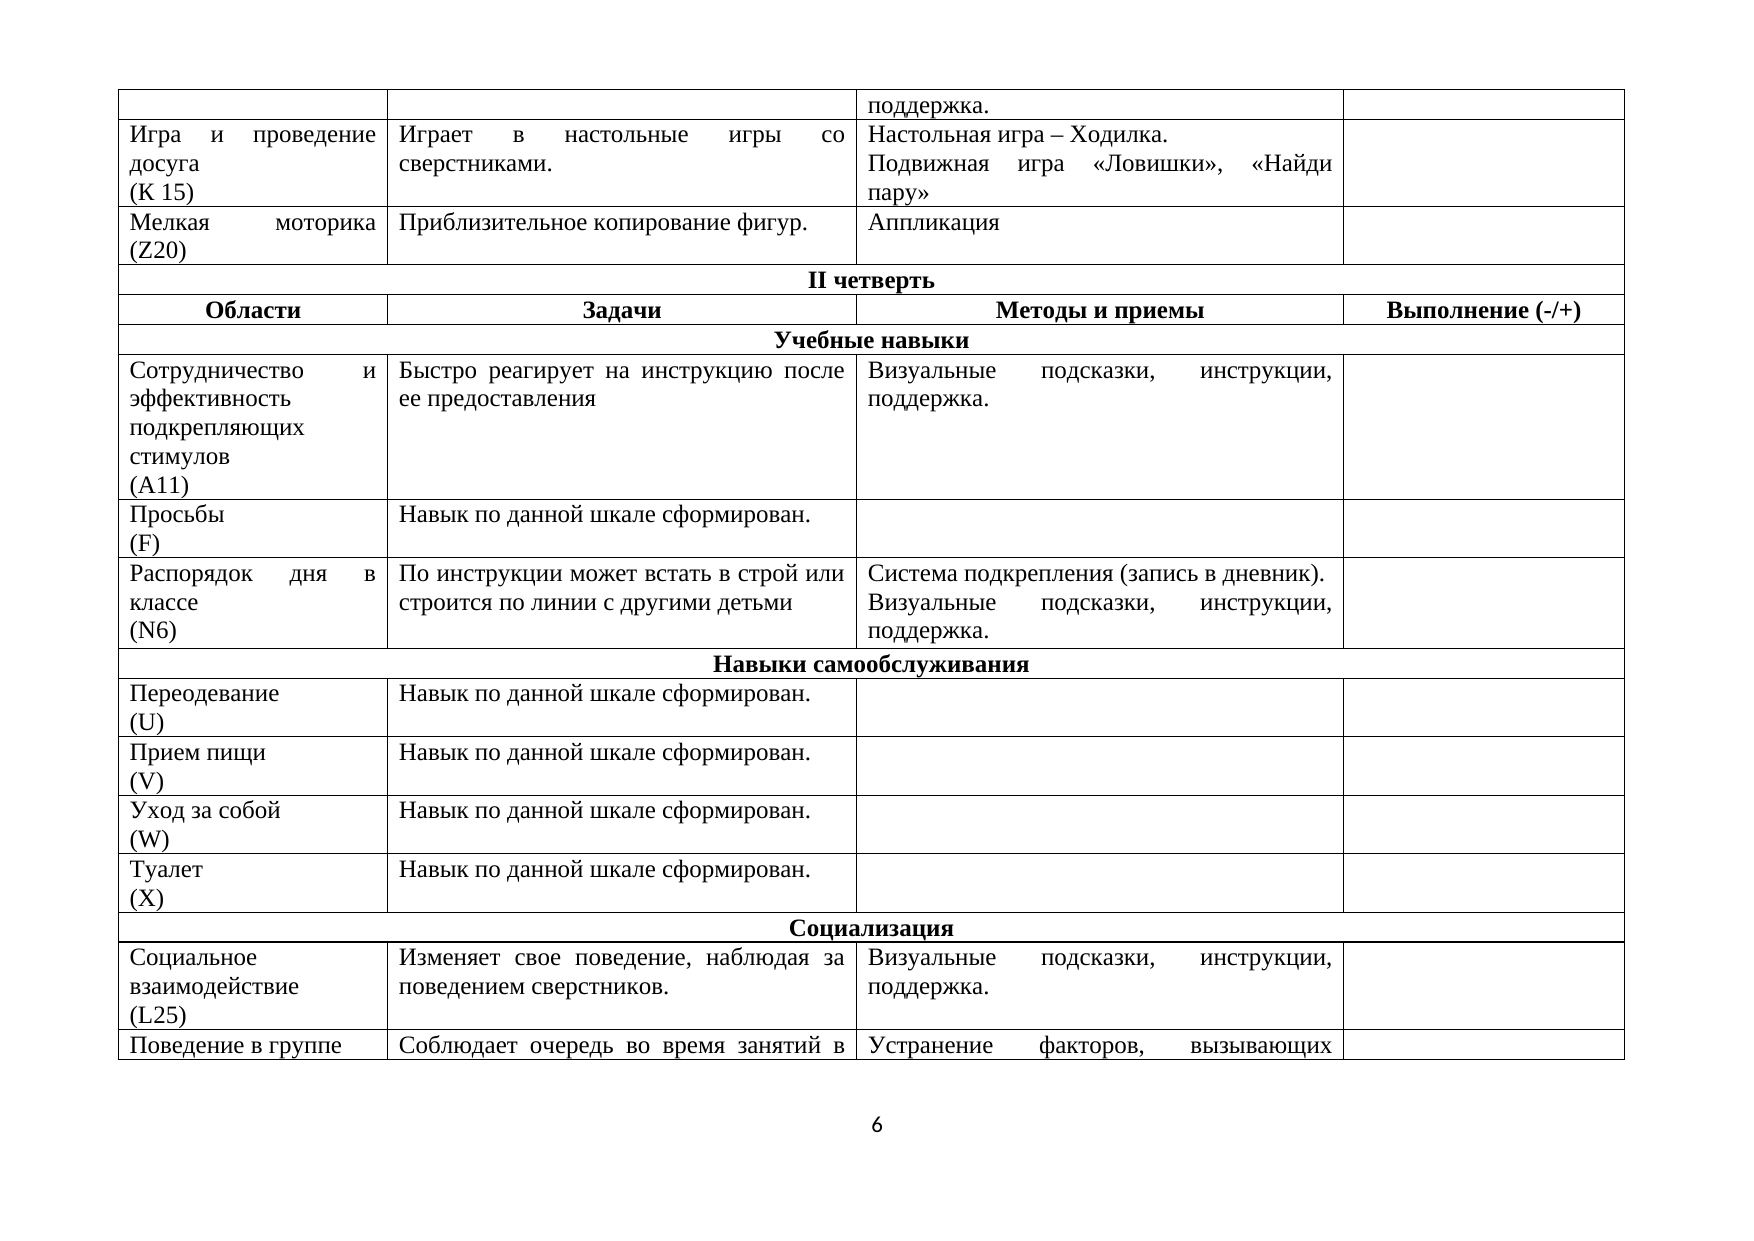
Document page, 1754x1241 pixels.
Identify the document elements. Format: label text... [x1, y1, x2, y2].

table_cell Сотрудничество и эффективность подкрепляющих стимулов (А11) [119, 355, 387, 498]
table_cell [1344, 500, 1624, 557]
table_cell Мелкая моторика (Z20) [119, 207, 387, 264]
table_cell Просьбы (F) [119, 500, 387, 557]
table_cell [119, 90, 387, 118]
table_cell Система подкрепления (запись в дневник). Визуальные подсказки, инструкции, поддержка. [857, 558, 1343, 648]
table_cell Изменяет свое поведение, наблюдая за поведением сверстников. [388, 943, 856, 1029]
table_cell [1344, 120, 1624, 206]
table_cell Социализация [119, 913, 1624, 941]
table_cell Визуальные подсказки, инструкции, поддержка. [857, 943, 1343, 1029]
table_cell [857, 737, 1343, 794]
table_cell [388, 90, 856, 118]
table_cell Туалет (X) [119, 854, 387, 912]
table_cell Переодевание (U) [119, 679, 387, 736]
table_cell Социальное взаимодействие (L25) [119, 943, 387, 1029]
table_cell Навык по данной шкале сформирован. [388, 737, 856, 794]
table_cell II четверть [119, 265, 1624, 294]
table_cell Игра и проведение досуга (К 15) [119, 120, 387, 206]
table_cell Учебные навыки [119, 325, 1624, 354]
table_cell Уход за собой (W) [119, 796, 387, 853]
table_cell [857, 854, 1343, 912]
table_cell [119, 1030, 387, 1058]
table_cell [1344, 854, 1624, 912]
table_cell Распорядок дня в классе (N6) [119, 558, 387, 648]
table_cell [857, 500, 1343, 557]
table_cell Навык по данной шкале сформирован. [388, 500, 856, 557]
table_cell [1344, 943, 1624, 1029]
table_cell По инструкции может встать в строй или строится по линии с другими детьми [388, 558, 856, 648]
table_cell Приблизительное копирование фигур. [388, 207, 856, 264]
table_cell [1344, 90, 1624, 118]
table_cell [388, 1030, 856, 1058]
table_cell [1344, 558, 1624, 648]
table_cell Выполнение (-/+) [1344, 295, 1624, 324]
table_cell Методы и приемы [857, 295, 1343, 324]
table_cell [1344, 737, 1624, 794]
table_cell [857, 90, 1343, 118]
table_cell Аппликация [857, 207, 1343, 264]
table_cell [1344, 796, 1624, 853]
table_cell Задачи [388, 295, 856, 324]
table_cell Навык по данной шкале сформирован. [388, 796, 856, 853]
table_cell Навыки самообслуживания [119, 649, 1624, 677]
table_cell Навык по данной шкале сформирован. [388, 679, 856, 736]
table_cell Прием пищи (V) [119, 737, 387, 794]
table_cell [857, 796, 1343, 853]
table_cell [1344, 1030, 1624, 1058]
table_cell Визуальные подсказки, инструкции, поддержка. [857, 355, 1343, 498]
table_cell Настольная игра – Ходилка. Подвижная игра «Ловишки», «Найди пару» [857, 120, 1343, 206]
table_cell Быстро реагирует на инструкцию после ее предоставления [388, 355, 856, 498]
table_cell [1344, 679, 1624, 736]
table_cell Области [119, 295, 387, 324]
table_cell [1344, 207, 1624, 264]
table_cell Навык по данной шкале сформирован. [388, 854, 856, 912]
table_cell [857, 679, 1343, 736]
table_cell [1344, 355, 1624, 498]
table_cell Играет в настольные игры со сверстниками. [388, 120, 856, 206]
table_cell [857, 1030, 1343, 1058]
